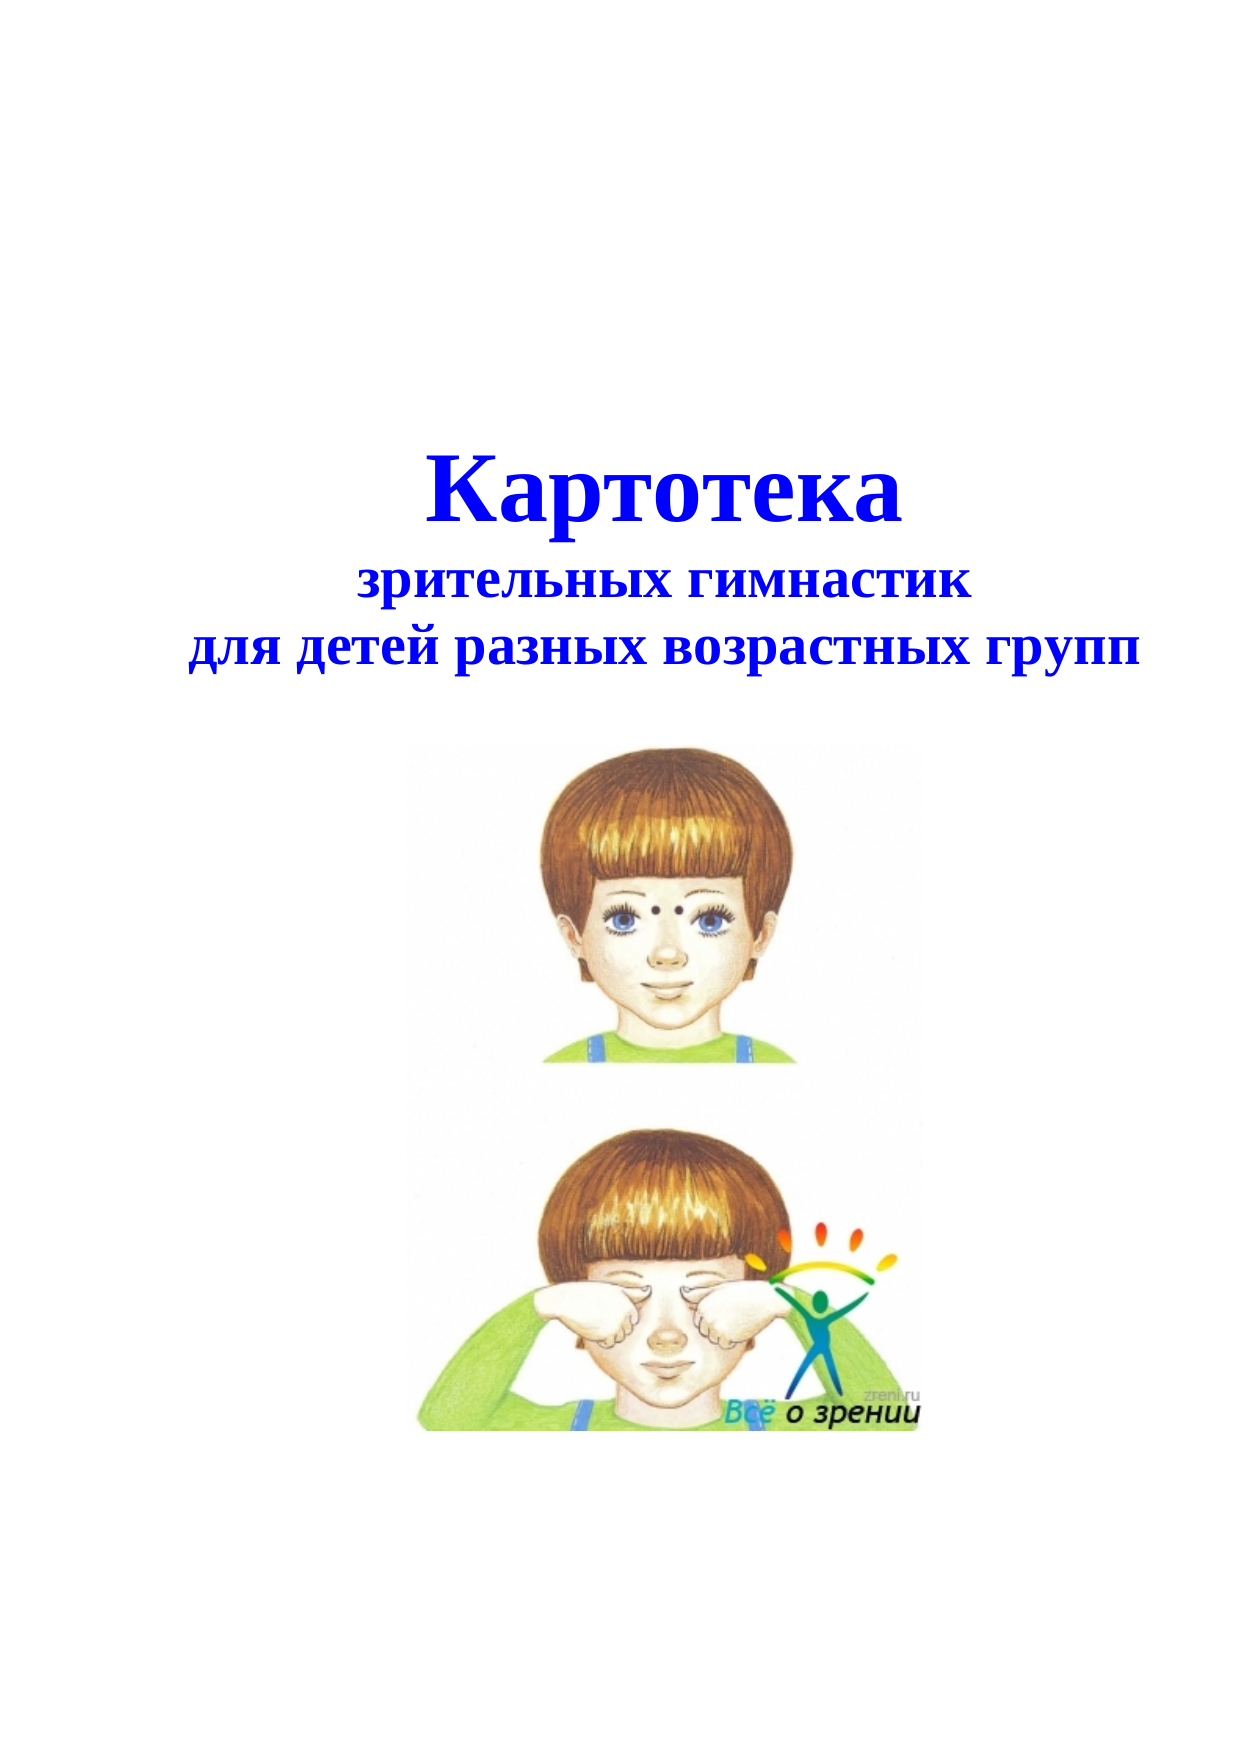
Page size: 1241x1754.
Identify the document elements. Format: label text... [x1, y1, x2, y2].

text зрительных гимнастик [177, 543, 1152, 610]
picture [406, 744, 923, 1431]
text для детей разных возрастных групп [177, 610, 1152, 677]
text Картотека [177, 428, 1152, 543]
